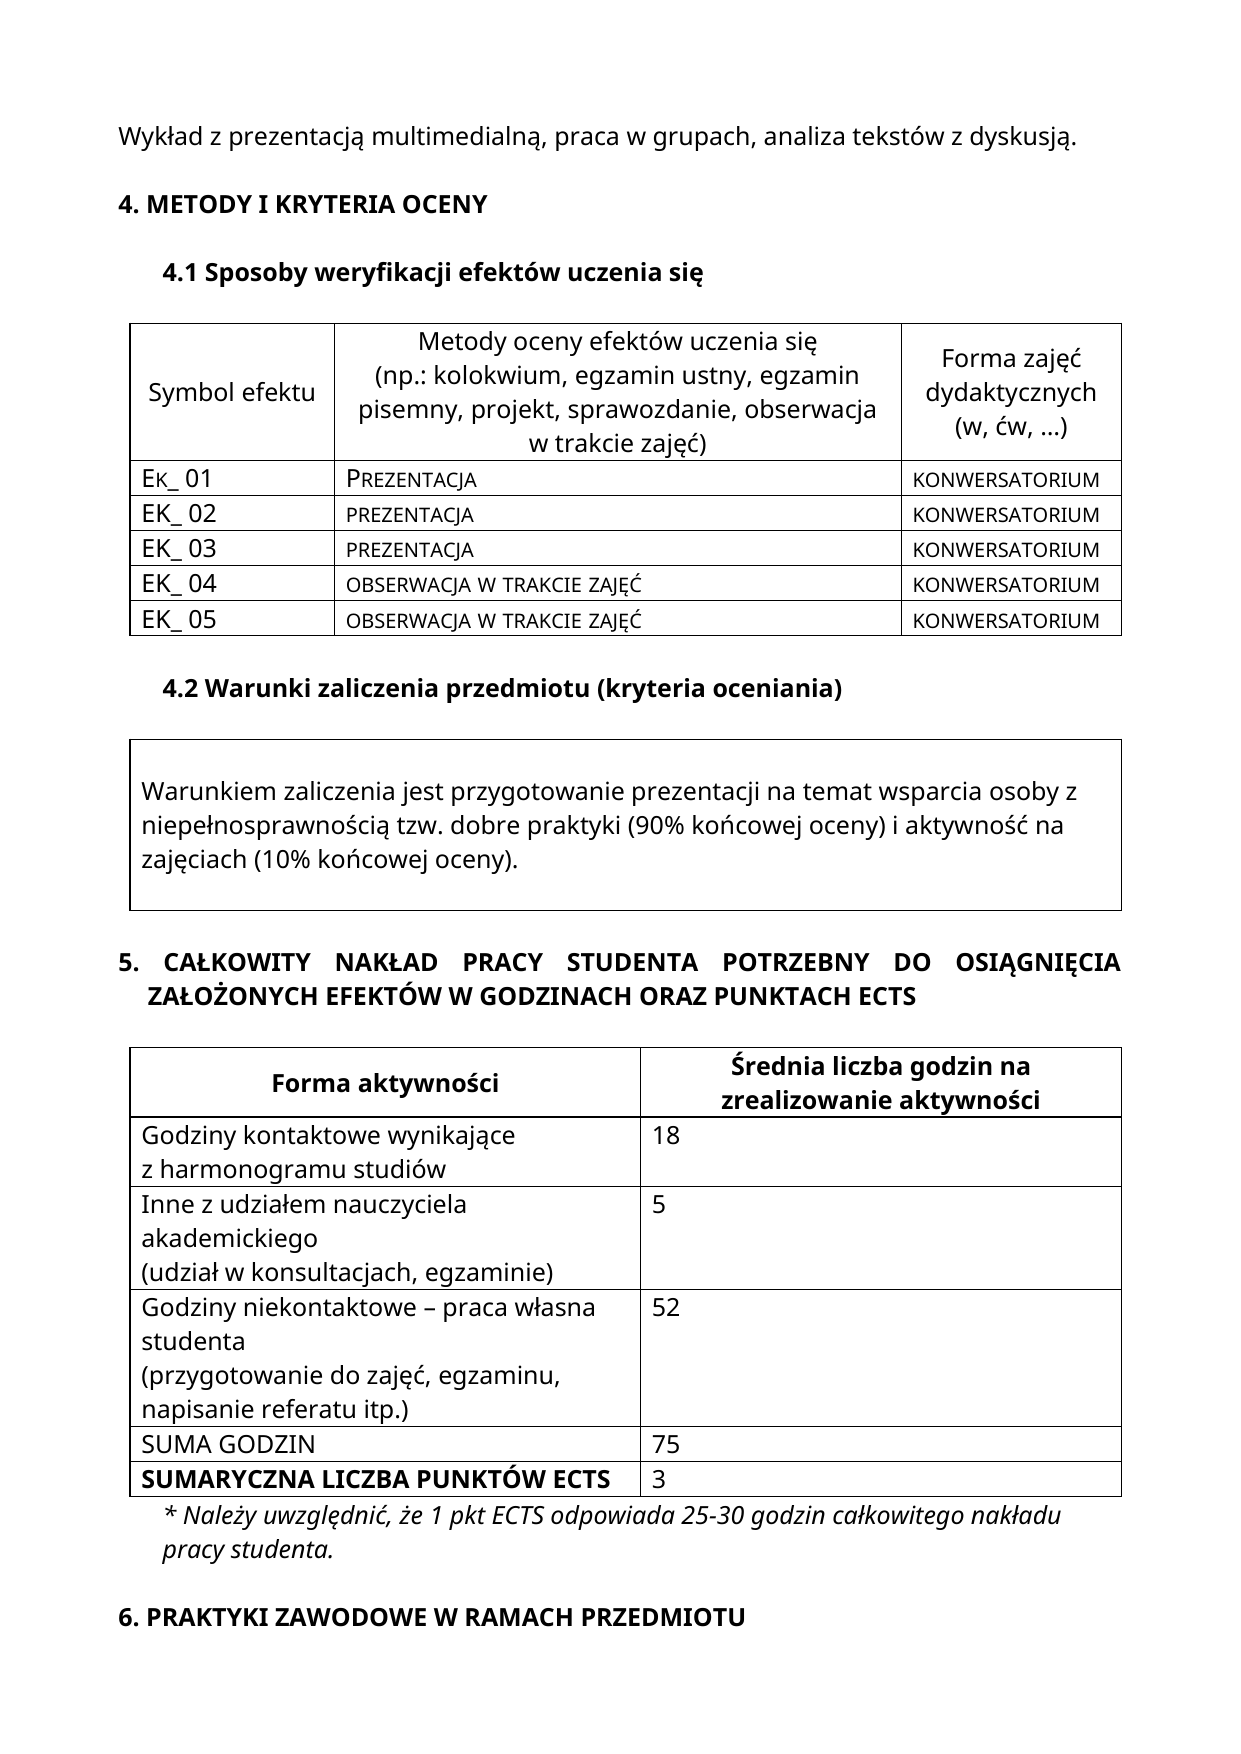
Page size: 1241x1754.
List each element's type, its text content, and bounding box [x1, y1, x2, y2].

table_cell obserwacja w trakcie zajęć [335, 566, 901, 600]
table_cell 3 [641, 1462, 1121, 1496]
table_header Średnia liczba godzin na zrealizowanie aktywności [641, 1048, 1121, 1116]
table_cell EK_ 04 [131, 566, 334, 600]
table_cell Inne z udziałem nauczyciela akademickiego (udział w konsultacjach, egzaminie) [131, 1187, 640, 1289]
text * Należy uwzględnić, że 1 pkt ECTS odpowiada 25-30 godzin całkowitego nakładu pracy studenta. [162, 1497, 1122, 1565]
table_cell EK_ 05 [131, 601, 334, 635]
text 4.2 Warunki zaliczenia przedmiotu (kryteria oceniania) [162, 670, 1122, 704]
table_header Forma zajęć dydaktycznych (w, ćw, …) [902, 324, 1121, 460]
text 4.1 Sposoby weryfikacji efektów uczenia się [162, 254, 1122, 288]
text 4. METODY I KRYTERIA OCENY [118, 186, 1122, 220]
table_cell konwersatorium [902, 531, 1121, 565]
table_cell Prezentacja [335, 461, 901, 495]
table_cell 18 [641, 1118, 1121, 1186]
table_cell prezentacja [335, 496, 901, 530]
table_cell SUMA GODZIN [131, 1427, 640, 1461]
text 6. PRAKTYKI ZAWODOWE W RAMACH PRZEDMIOTU [118, 1599, 1122, 1633]
table_cell Godziny kontaktowe wynikające z harmonogramu studiów [131, 1118, 640, 1186]
table_cell obserwacja w trakcie zajęć [335, 601, 901, 635]
table_header Warunkiem zaliczenia jest przygotowanie prezentacji na temat wsparcia osoby z niepełnosprawnością tzw. dobre praktyki (90% końcowej oceny) i aktywność na zajęciach (10% końcowej oceny). [131, 740, 1121, 910]
table_cell 5 [641, 1187, 1121, 1289]
table_cell EK_ 02 [131, 496, 334, 530]
table_header Metody oceny efektów uczenia się (np.: kolokwium, egzamin ustny, egzamin pisemny, projekt, sprawozdanie, obserwacja w trakcie zajęć) [335, 324, 901, 460]
table_cell konwersatorium [902, 601, 1121, 635]
table_cell Godziny niekontaktowe – praca własna studenta (przygotowanie do zajęć, egzaminu, napisanie referatu itp.) [131, 1290, 640, 1426]
table_cell prezentacja [335, 531, 901, 565]
table_cell Ek_ 01 [131, 461, 334, 495]
table_cell EK_ 03 [131, 531, 334, 565]
table_cell 52 [641, 1290, 1121, 1426]
text 5. CAŁKOWITY NAKŁAD PRACY STUDENTA POTRZEBNY DO OSIĄGNIĘCIA ZAŁOŻONYCH EFEKTÓW W GODZINACH ORAZ PUNKTACH ECTS [118, 945, 1122, 1013]
table_cell 75 [641, 1427, 1121, 1461]
table_cell konwersatorium [902, 461, 1121, 495]
table_cell konwersatorium [902, 566, 1121, 600]
table_cell konwersatorium [902, 496, 1121, 530]
table_header Forma aktywności [131, 1048, 640, 1116]
text Wykład z prezentacją multimedialną, praca w grupach, analiza tekstów z dyskusją. [118, 118, 1122, 152]
table_header Symbol efektu [131, 324, 334, 460]
table_cell SUMARYCZNA LICZBA PUNKTÓW ECTS [131, 1462, 640, 1496]
